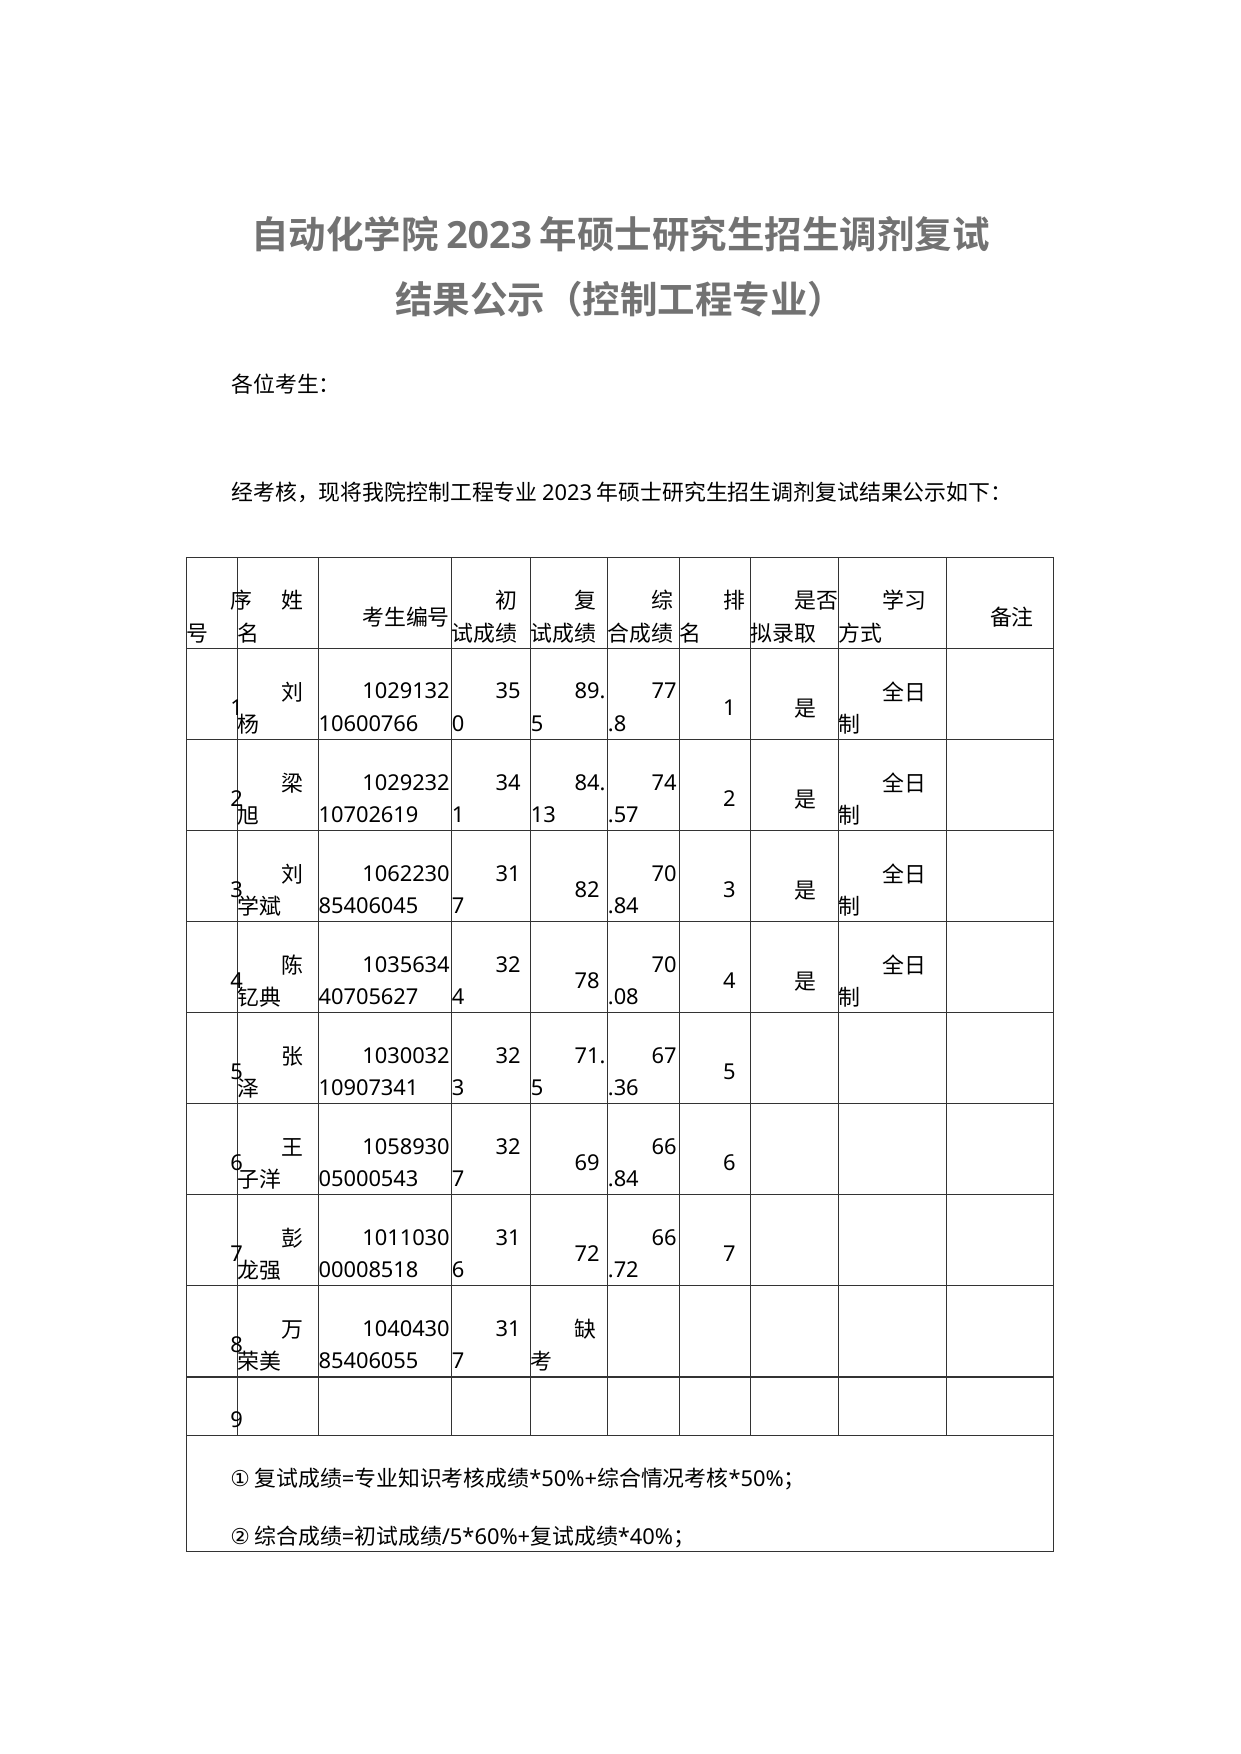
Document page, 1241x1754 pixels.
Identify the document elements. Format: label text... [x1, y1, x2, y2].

text 经考核，现将我院控制工程专业2023年硕士研究生招生调剂复试结果公示如下： [187, 474, 1053, 507]
table_cell 是 [751, 649, 838, 739]
table_cell 84.13 [531, 740, 607, 830]
table_cell [947, 1286, 1053, 1376]
table_header 序号 [187, 558, 237, 648]
table_cell [751, 1378, 838, 1435]
table_cell 341 [452, 740, 530, 830]
table_cell 刘杨 [238, 649, 318, 739]
table_cell 9 [187, 1378, 237, 1435]
table_cell 74.57 [608, 740, 679, 830]
table_header 姓名 [238, 558, 318, 648]
table_cell 102923210702619 [319, 740, 451, 830]
table_header 初试成绩 [452, 558, 530, 648]
table_cell 彭龙强 [238, 1195, 318, 1285]
table_cell [839, 1286, 946, 1376]
table_cell 是 [751, 740, 838, 830]
table_cell 陈钇典 [238, 922, 318, 1012]
table_cell [947, 649, 1053, 739]
table_cell 6 [187, 1104, 237, 1194]
table_cell [947, 1195, 1053, 1285]
table_cell 317 [452, 1286, 530, 1376]
table_cell [680, 1286, 750, 1376]
table_cell 梁旭 [238, 740, 318, 830]
table_cell 104043085406055 [319, 1286, 451, 1376]
table_header 备注 [947, 558, 1053, 648]
table_cell [319, 1378, 451, 1435]
table_cell 89.5 [531, 649, 607, 739]
table_cell [947, 1378, 1053, 1435]
text 各位考生： [187, 367, 1053, 399]
table_cell 324 [452, 922, 530, 1012]
table_cell [751, 1286, 838, 1376]
table_cell 82 [531, 831, 607, 921]
table_header 考生编号 [319, 558, 451, 648]
table_cell 77.8 [608, 649, 679, 739]
table_cell [751, 1013, 838, 1103]
table_cell 6 [680, 1104, 750, 1194]
table_header 综合成绩 [608, 558, 679, 648]
table_cell 67.36 [608, 1013, 679, 1103]
table_cell 70.08 [608, 922, 679, 1012]
table_cell 66.84 [608, 1104, 679, 1194]
table_cell 王子洋 [238, 1104, 318, 1194]
table_cell [839, 1013, 946, 1103]
table_cell 全日制 [839, 831, 946, 921]
table_cell [947, 831, 1053, 921]
table_cell 106223085406045 [319, 831, 451, 921]
table_cell 103563440705627 [319, 922, 451, 1012]
table_cell 7 [680, 1195, 750, 1285]
table_cell 71.5 [531, 1013, 607, 1103]
table_cell [947, 1104, 1053, 1194]
table_cell [238, 1378, 318, 1435]
table_header 是否拟录取 [751, 558, 838, 648]
table_cell 105893005000543 [319, 1104, 451, 1194]
table_cell [947, 740, 1053, 830]
table_cell 316 [452, 1195, 530, 1285]
table_cell 101103000008518 [319, 1195, 451, 1285]
table_cell [839, 1378, 946, 1435]
table_cell [839, 1104, 946, 1194]
table_cell 全日制 [839, 740, 946, 830]
table_cell 是 [751, 922, 838, 1012]
table_cell [751, 1195, 838, 1285]
table_cell [608, 1378, 679, 1435]
table_cell 2 [680, 740, 750, 830]
table_cell 张泽 [238, 1013, 318, 1103]
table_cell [187, 1436, 1053, 1551]
table_cell [947, 922, 1053, 1012]
table_cell 全日制 [839, 649, 946, 739]
table_cell 323 [452, 1013, 530, 1103]
table_cell 327 [452, 1104, 530, 1194]
table_cell [751, 1104, 838, 1194]
table_cell 78 [531, 922, 607, 1012]
subtitle 自动化学院2023年硕士研究生招生调剂复试结果公示（控制工程专业） [237, 199, 1003, 329]
table_cell 刘学斌 [238, 831, 318, 921]
table_cell 103003210907341 [319, 1013, 451, 1103]
table_cell 7 [187, 1195, 237, 1285]
table_cell 3 [187, 831, 237, 921]
table_cell 全日制 [839, 922, 946, 1012]
table_header 排名 [680, 558, 750, 648]
table_cell 5 [680, 1013, 750, 1103]
table_cell 3 [680, 831, 750, 921]
table_cell 万荣美 [238, 1286, 318, 1376]
table_cell 350 [452, 649, 530, 739]
table_cell 1 [187, 649, 237, 739]
table_header 学习方式 [839, 558, 946, 648]
table_cell [680, 1378, 750, 1435]
table_cell [947, 1013, 1053, 1103]
table_cell 4 [680, 922, 750, 1012]
table_cell [608, 1286, 679, 1376]
table_cell 是 [751, 831, 838, 921]
table_cell 8 [187, 1286, 237, 1376]
table_cell 72 [531, 1195, 607, 1285]
table_cell 4 [187, 922, 237, 1012]
table_header 复试成绩 [531, 558, 607, 648]
table_cell 69 [531, 1104, 607, 1194]
table_cell 缺考 [531, 1286, 607, 1376]
table_cell [452, 1378, 530, 1435]
table_cell 2 [187, 740, 237, 830]
table_cell 70.84 [608, 831, 679, 921]
table_cell [839, 1195, 946, 1285]
table_cell 317 [452, 831, 530, 921]
table_cell 66.72 [608, 1195, 679, 1285]
table_cell 102913210600766 [319, 649, 451, 739]
table_cell [531, 1378, 607, 1435]
table_cell 5 [187, 1013, 237, 1103]
table_cell 1 [680, 649, 750, 739]
